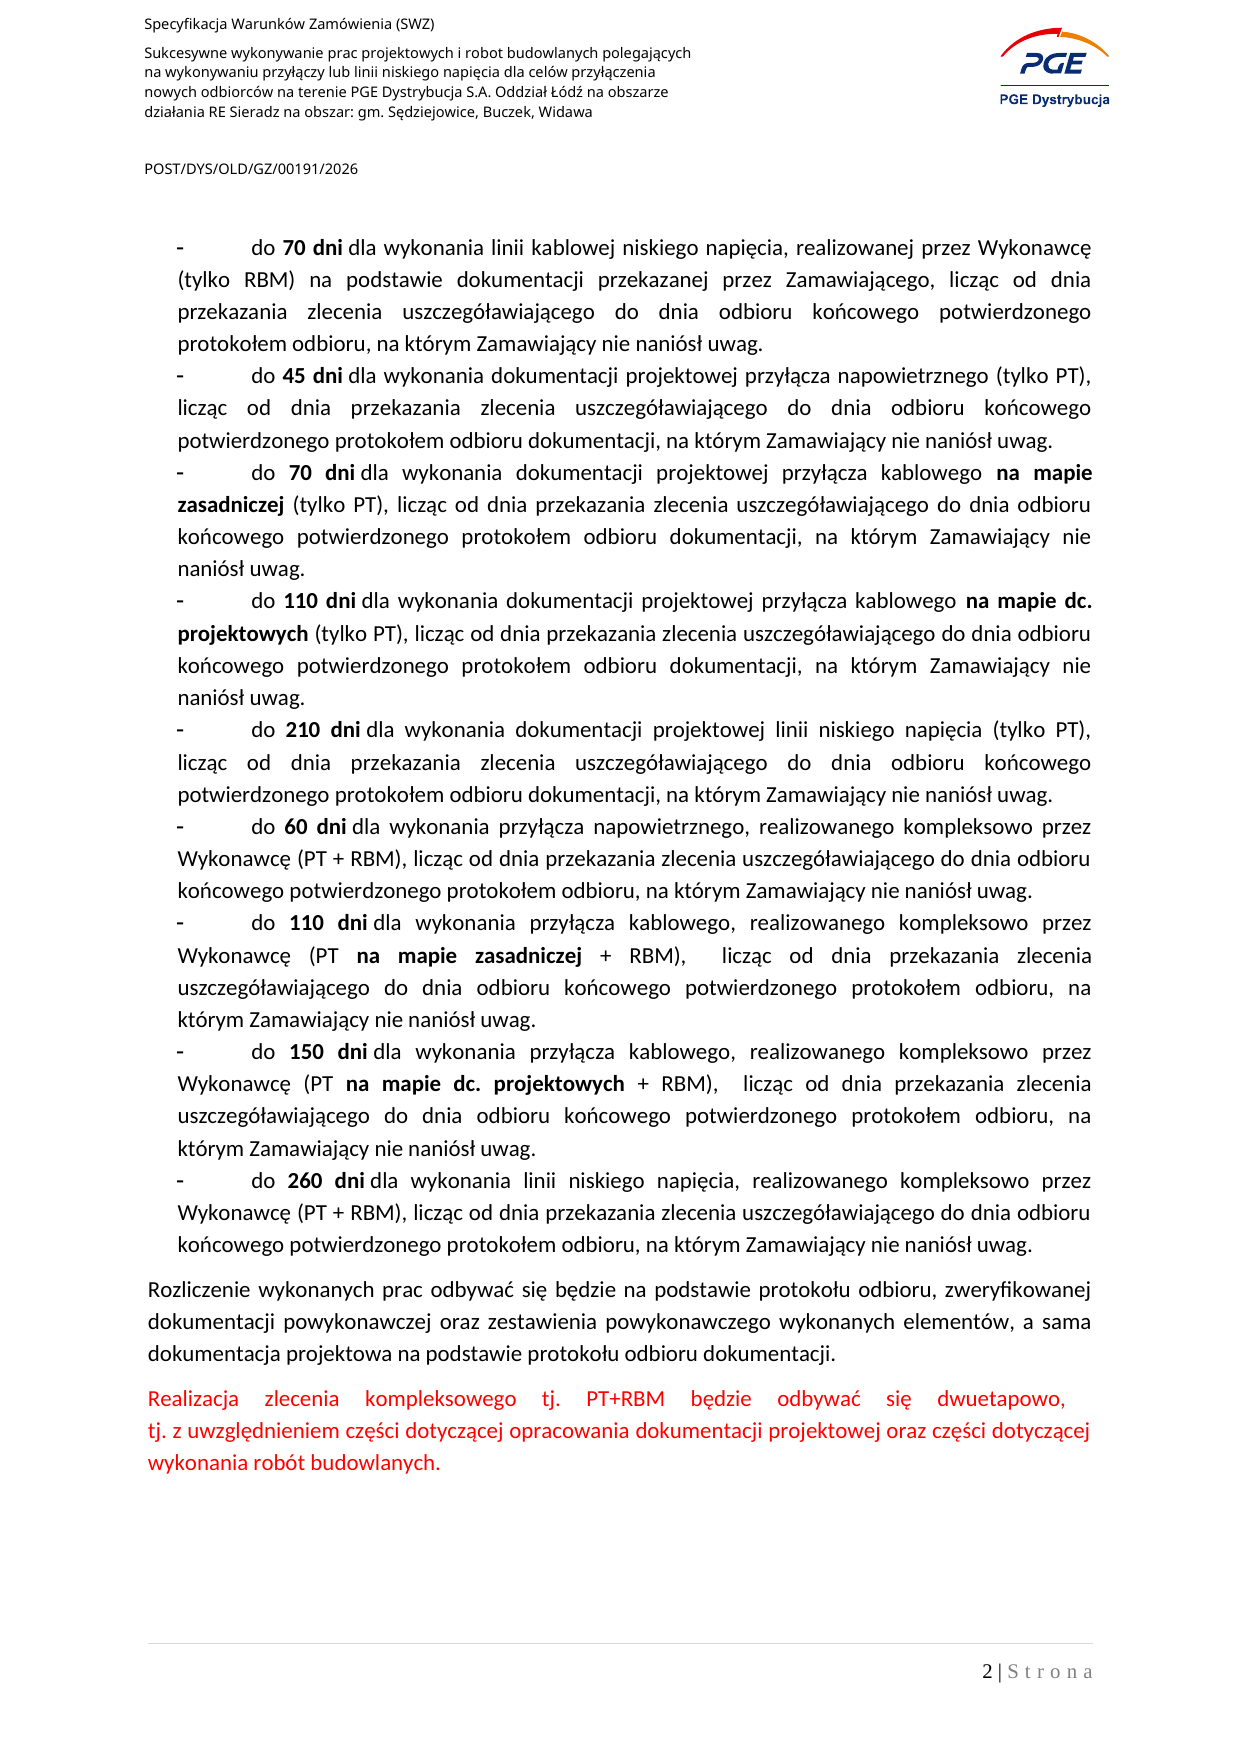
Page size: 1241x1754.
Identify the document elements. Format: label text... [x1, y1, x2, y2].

text do 60 dni dla wykonania przyłącza napowietrznego, realizowanego kompleksowo przez Wykonawcę (PT + RBM), licząc od dnia przekazania zlecenia uszczegóławiającego do dnia odbioru końcowego potwierdzonego protokołem odbioru, na którym Zamawiający nie naniósł uwag. [176, 812, 1093, 904]
text do 110 dni dla wykonania dokumentacji projektowej przyłącza kablowego na mapie dc. projektowych (tylko PT), licząc od dnia przekazania zlecenia uszczegóławiającego do dnia odbioru końcowego potwierdzonego protokołem odbioru dokumentacji, na którym Zamawiający nie naniósł uwag. [176, 587, 1093, 711]
text Realizacja zlecenia kompleksowego tj. PT+RBM będzie odbywać się dwuetapowo, tj. z uwzględnieniem części dotyczącej opracowania dokumentacji projektowej oraz części dotyczącej wykonania robót budowlanych. [148, 1384, 1093, 1477]
text do 110 dni dla wykonania przyłącza kablowego, realizowanego kompleksowo przez Wykonawcę (PT na mapie zasadniczej + RBM), licząc od dnia przekazania zlecenia uszczegóławiającego do dnia odbioru końcowego potwierdzonego protokołem odbioru, na którym Zamawiający nie naniósł uwag. [176, 908, 1093, 1033]
text do 150 dni dla wykonania przyłącza kablowego, realizowanego kompleksowo przez Wykonawcę (PT na mapie dc. projektowych + RBM), licząc od dnia przekazania zlecenia uszczegóławiającego do dnia odbioru końcowego potwierdzonego protokołem odbioru, na którym Zamawiający nie naniósł uwag. [176, 1037, 1093, 1162]
text do 70 dni dla wykonania dokumentacji projektowej przyłącza kablowego na mapie zasadniczej (tylko PT), licząc od dnia przekazania zlecenia uszczegóławiającego do dnia odbioru końcowego potwierdzonego protokołem odbioru dokumentacji, na którym Zamawiający nie naniósł uwag. [176, 458, 1093, 582]
text do 210 dni dla wykonania dokumentacji projektowej linii niskiego napięcia (tylko PT), licząc od dnia przekazania zlecenia uszczegóławiającego do dnia odbioru końcowego potwierdzonego protokołem odbioru dokumentacji, na którym Zamawiający nie naniósł uwag. [176, 715, 1093, 808]
text do 70 dni dla wykonania linii kablowej niskiego napięcia, realizowanej przez Wykonawcę (tylko RBM) na podstawie dokumentacji przekazanej przez Zamawiającego, licząc od dnia przekazania zlecenia uszczegóławiającego do dnia odbioru końcowego potwierdzonego protokołem odbioru, na którym Zamawiający nie naniósł uwag. [176, 233, 1093, 357]
text do 260 dni dla wykonania linii niskiego napięcia, realizowanego kompleksowo przez Wykonawcę (PT + RBM), licząc od dnia przekazania zlecenia uszczegóławiającego do dnia odbioru końcowego potwierdzonego protokołem odbioru, na którym Zamawiający nie naniósł uwag. [176, 1166, 1093, 1258]
text Rozliczenie wykonanych prac odbywać się będzie na podstawie protokołu odbioru, zweryfikowanej dokumentacji powykonawczej oraz zestawienia powykonawczego wykonanych elementów, a sama dokumentacja projektowa na podstawie protokołu odbioru dokumentacji. [148, 1275, 1093, 1367]
text do 45 dni dla wykonania dokumentacji projektowej przyłącza napowietrznego (tylko PT), licząc od dnia przekazania zlecenia uszczegóławiającego do dnia odbioru końcowego potwierdzonego protokołem odbioru dokumentacji, na którym Zamawiający nie naniósł uwag. [176, 361, 1093, 454]
